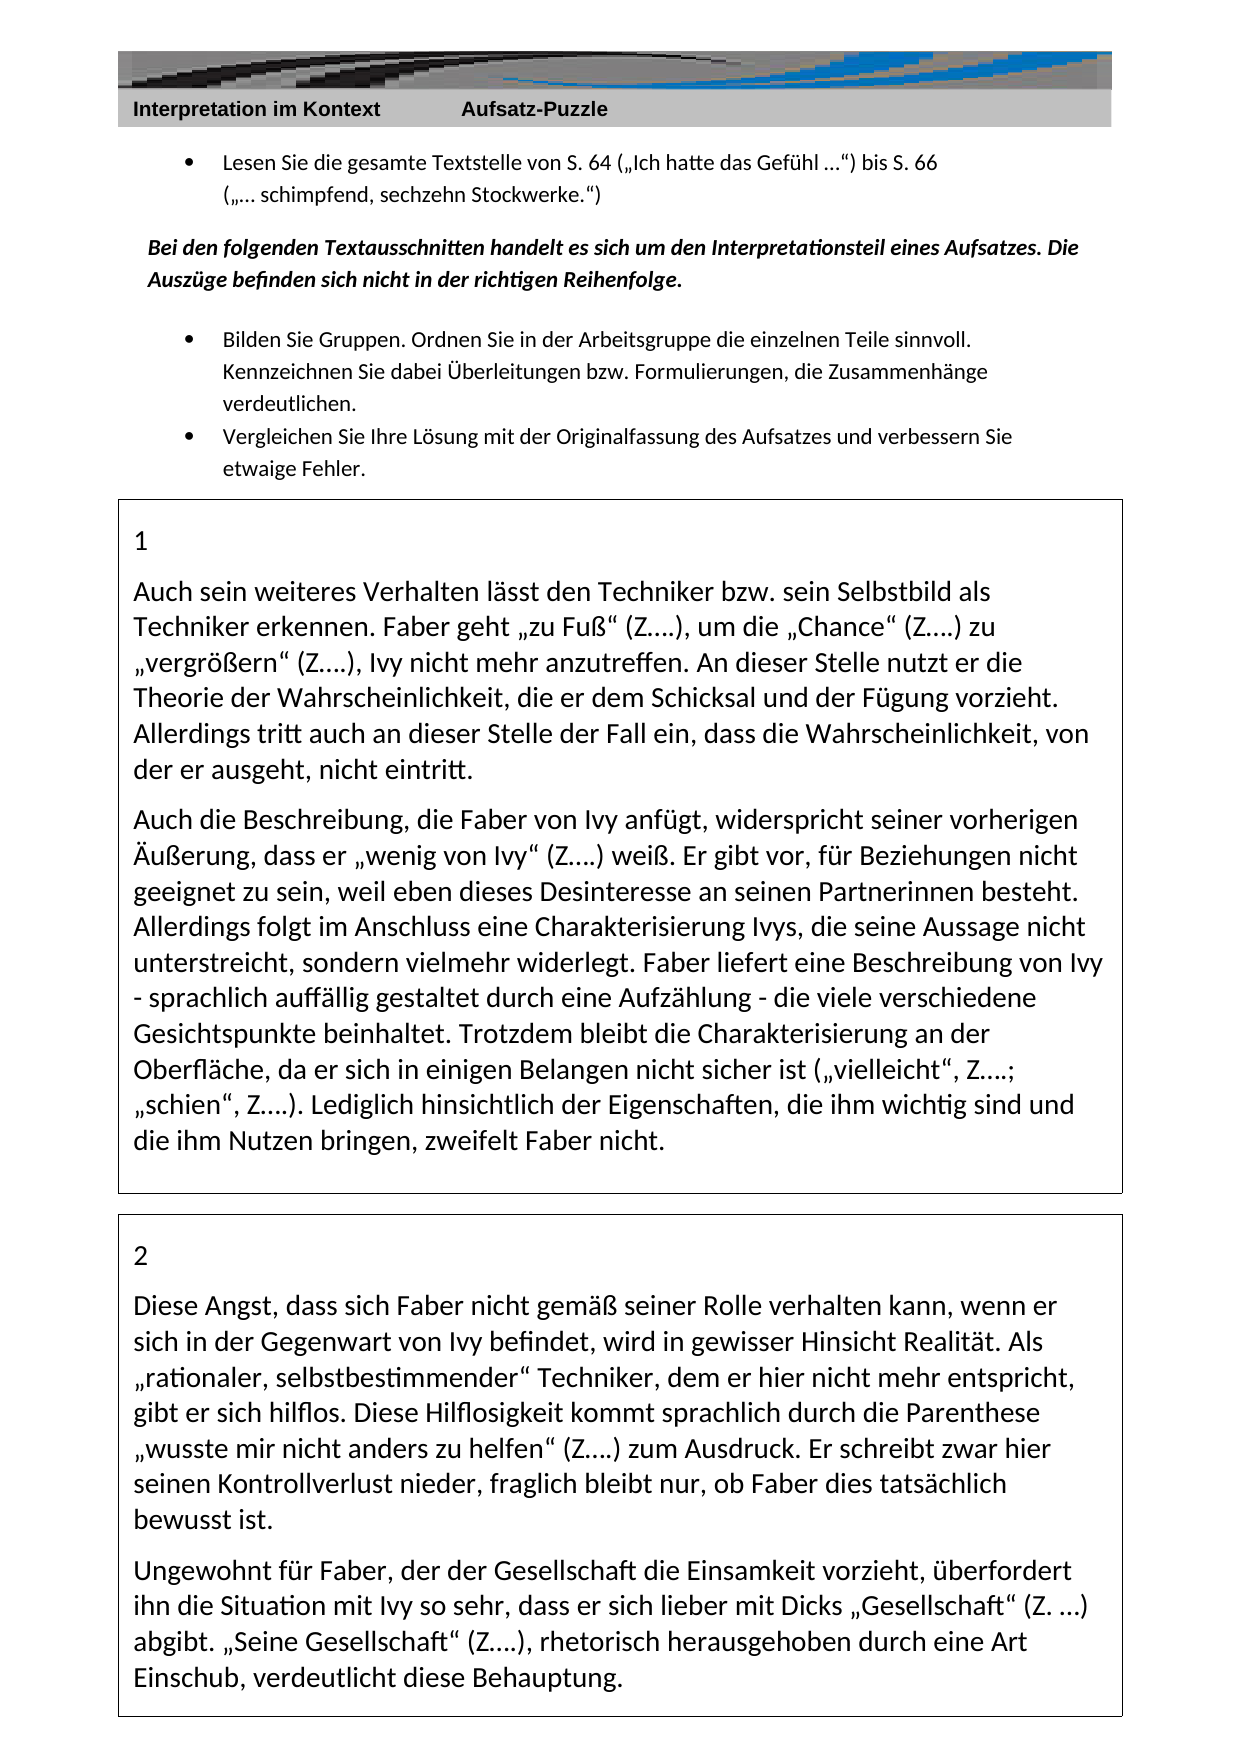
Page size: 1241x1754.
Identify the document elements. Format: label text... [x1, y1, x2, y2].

text Bei den folgenden Textausschnitten handelt es sich um den Interpretationsteil eines Aufsatzes. Die Auszüge befinden sich nicht in der richtigen Reihenfolge. [148, 233, 1093, 293]
list Lesen Sie die gesamte Textstelle von S. 64 („Ich hatte das Gefühl …“) bis S. 66 („… schimpfend, sechzehn Stockwerke.“) [185, 148, 1093, 208]
list Vergleichen Sie Ihre Lösung mit der Originalfassung des Aufsatzes und verbessern Sie etwaige Fehler. [185, 422, 1093, 499]
list Bilden Sie Gruppen. Ordnen Sie in der Arbeitsgruppe die einzelnen Teile sinnvoll. Kennzeichnen Sie dabei Überleitungen bzw. Formulierungen, die Zusammenhänge verdeutlichen. [185, 325, 1093, 418]
picture [118, 51, 1112, 89]
